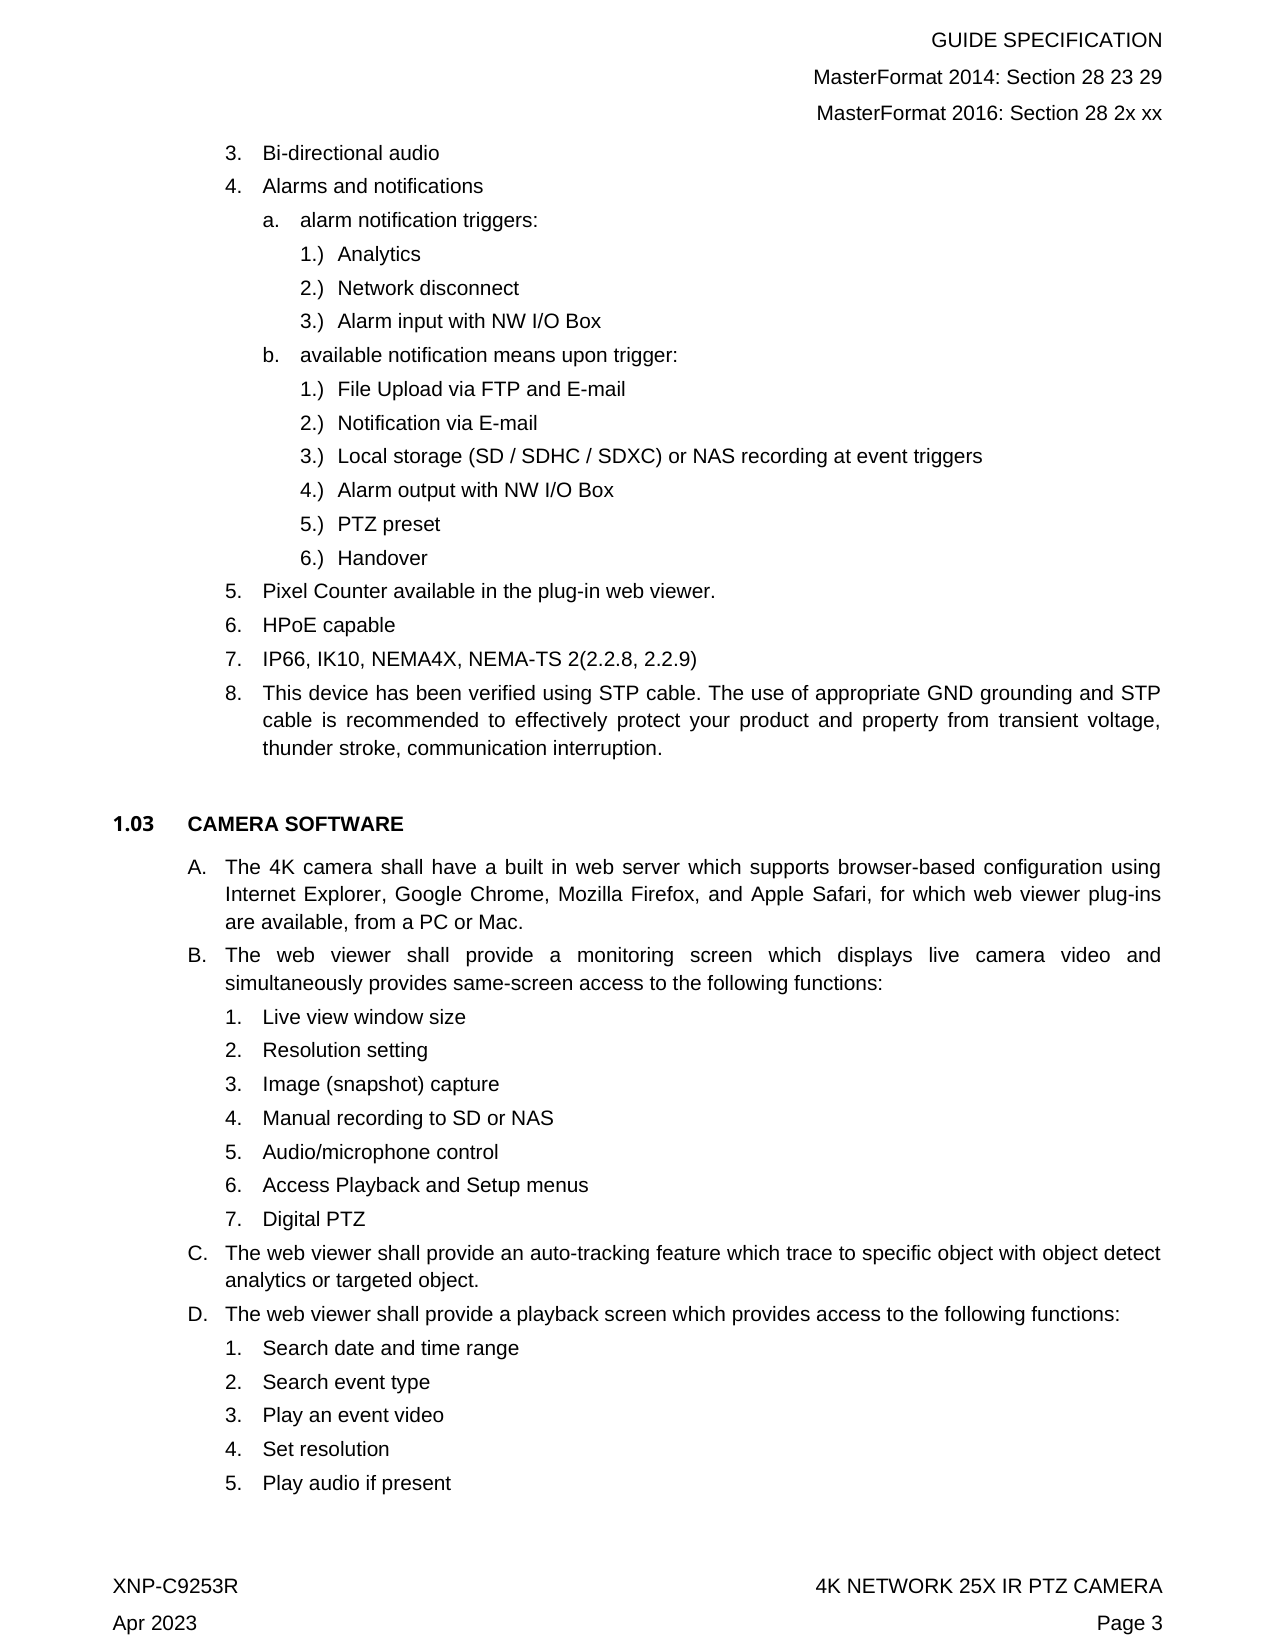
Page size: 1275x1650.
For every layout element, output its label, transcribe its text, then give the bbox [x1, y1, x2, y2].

list Audio/microphone control [225, 1139, 1162, 1163]
list Set resolution [225, 1437, 1162, 1461]
list Network disconnect [300, 276, 1162, 299]
list Handover [300, 546, 1162, 569]
list File Upload via FTP and E-mail [300, 377, 1162, 401]
list Notification via E-mail [300, 411, 1162, 434]
list Play audio if present [225, 1471, 1162, 1495]
list Search event type [225, 1369, 1162, 1393]
list Live view window size [225, 1004, 1162, 1028]
list IP66, IK10, NEMA4X, NEMA-TS 2(2.2.8, 2.2.9) [225, 647, 1162, 671]
list The web viewer shall provide a monitoring screen which displays live camera video and simultaneously provides same-screen access to the following functions: [187, 943, 1162, 995]
list The 4K camera shall have a built in web server which supports browser-based configuration using Internet Explorer, Google Chrome, Mozilla Firefox, and Apple Safari, for which web viewer plug-ins are available, from a PC or Mac. [187, 854, 1162, 933]
list Resolution setting [225, 1038, 1162, 1062]
list Alarm input with NW I/O Box [300, 309, 1162, 333]
list alarm notification triggers: [262, 208, 1162, 232]
list Play an event video [225, 1403, 1162, 1427]
list Local storage (SD / SDHC / SDXC) or NAS recording at event triggers [300, 444, 1162, 468]
list The web viewer shall provide a playback screen which provides access to the following functions: [187, 1302, 1162, 1326]
list HPoE capable [225, 613, 1162, 637]
list Pixel Counter available in the plug-in web viewer. [225, 579, 1162, 603]
list Bi-directional audio [225, 141, 1162, 164]
list Alarm output with NW I/O Box [300, 478, 1162, 502]
list Image (snapshot) capture [225, 1072, 1162, 1096]
list CAMERA SOFTWARE [112, 809, 1162, 838]
list Alarms and notifications [225, 174, 1162, 198]
list Manual recording to SD or NAS [225, 1106, 1162, 1130]
list Access Playback and Setup menus [225, 1173, 1162, 1197]
list available notification means upon trigger: [262, 343, 1162, 367]
list Search date and time range [225, 1336, 1162, 1360]
list This device has been verified using STP cable. The use of appropriate GND grounding and STP cable is recommended to effectively protect your product and property from transient voltage, thunder stroke, communication interruption. [225, 681, 1162, 759]
list Analytics [300, 242, 1162, 266]
list PTZ preset [300, 512, 1162, 536]
list The web viewer shall provide an auto-tracking feature which trace to specific object with object detect analytics or targeted object. [187, 1241, 1162, 1292]
list Digital PTZ [225, 1207, 1162, 1231]
